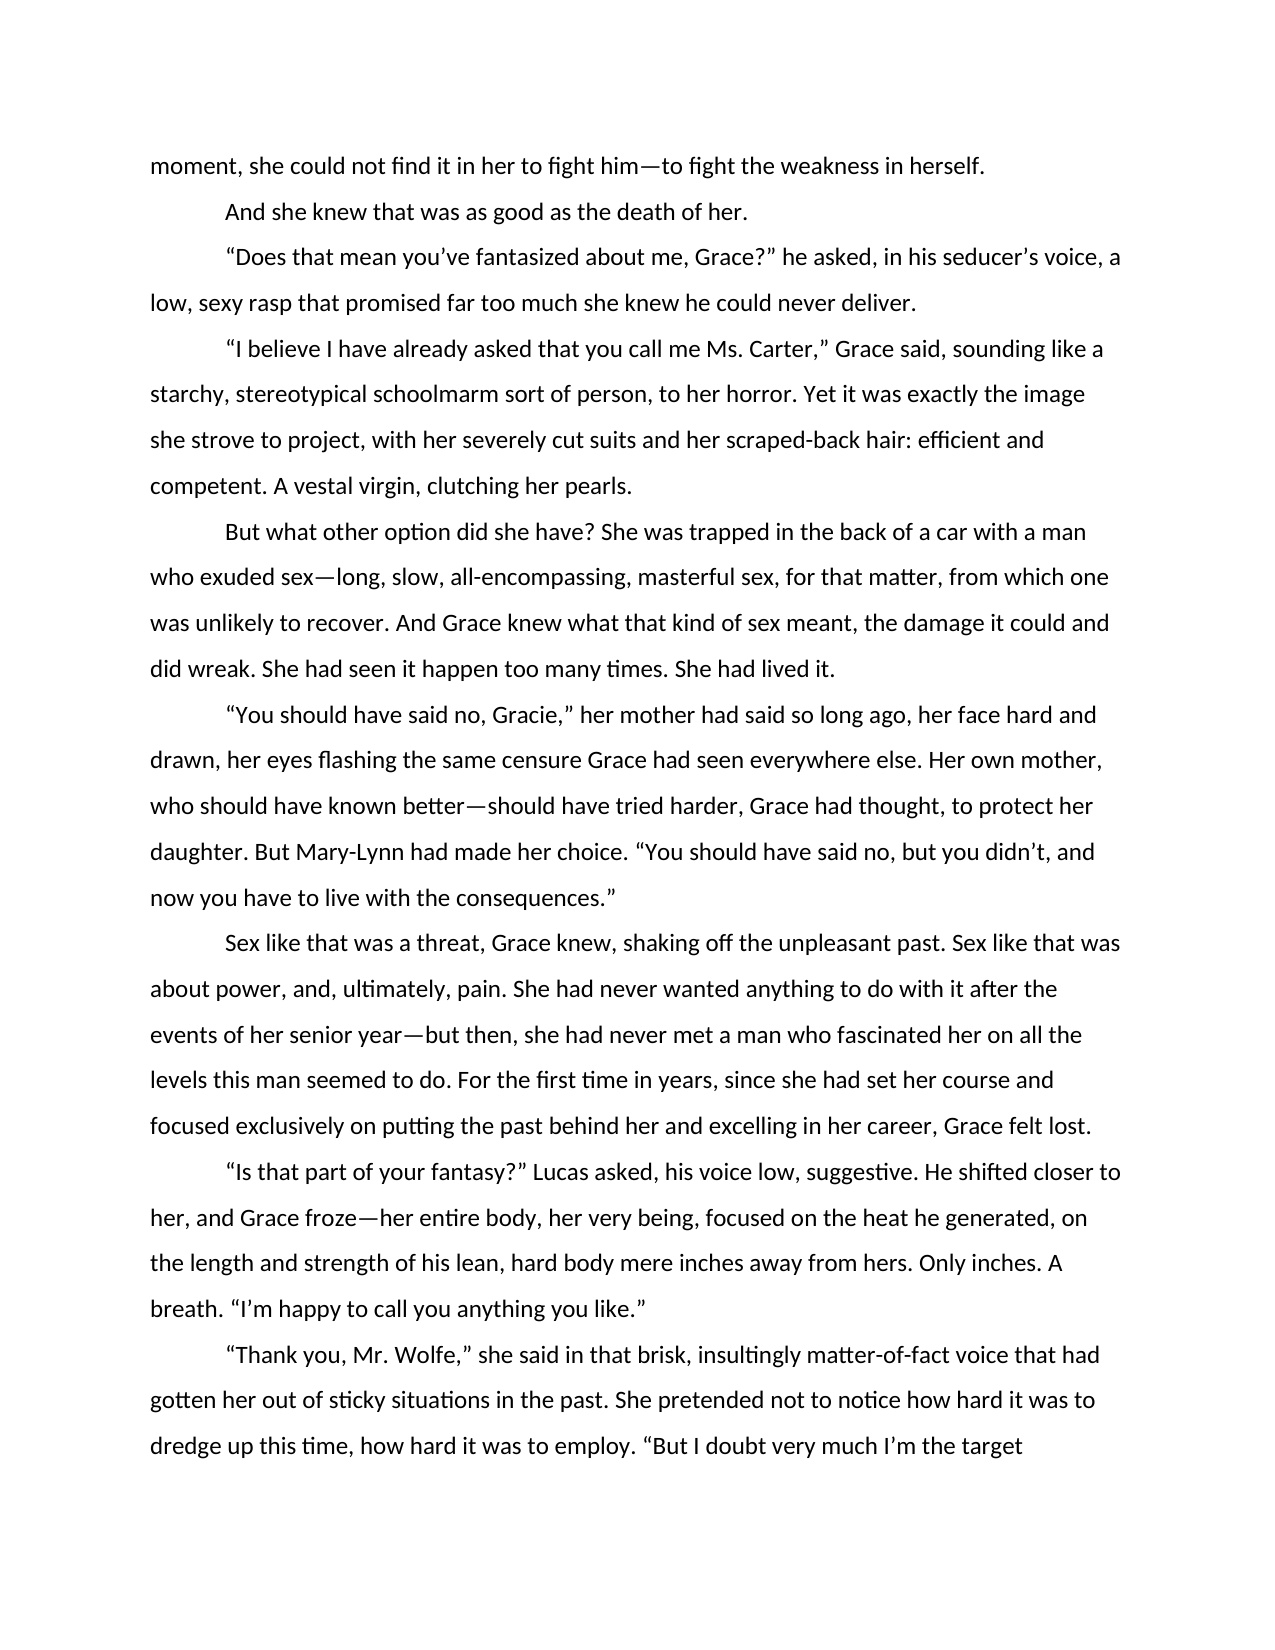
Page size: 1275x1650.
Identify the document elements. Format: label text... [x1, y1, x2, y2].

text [150, 1339, 1125, 1461]
text “Does that mean you’ve fantasized about me, Grace?” he asked, in his seducer’s voice, a low, sexy rasp that promised far too much she knew he could never deliver. [150, 241, 1125, 318]
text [150, 150, 1125, 181]
text “You should have said no, Gracie,” her mother had said so long ago, her face hard and drawn, her eyes flashing the same censure Grace had seen everywhere else. Her own mother, who should have known better—should have tried harder, Grace had thought, to protect her daughter. But Mary-Lynn had made her choice. “You should have said no, but you didn’t, and now you have to live with the consequences.” [150, 699, 1125, 912]
text “Is that part of your fantasy?” Lucas asked, his voice low, suggestive. He shifted closer to her, and Grace froze—her entire body, her very being, focused on the heat he generated, on the length and strength of his lean, hard body mere inches away from hers. Only inches. A breath. “I’m happy to call you anything you like.” [150, 1156, 1125, 1324]
text And she knew that was as good as the death of her. [150, 196, 1125, 226]
text Sex like that was a threat, Grace knew, shaking off the unpleasant past. Sex like that was about power, and, ultimately, pain. She had never wanted anything to do with it after the events of her senior year—but then, she had never met a man who fascinated her on all the levels this man seemed to do. For the first time in years, since she had set her course and focused exclusively on putting the past behind her and excelling in her career, Grace felt lost. [150, 927, 1125, 1141]
text “I believe I have already asked that you call me Ms. Carter,” Grace said, sounding like a starchy, stereotypical schoolmarm sort of person, to her horror. Yet it was exactly the image she strove to project, with her severely cut suits and her scraped-back hair: efficient and competent. A vestal virgin, clutching her pearls. [150, 333, 1125, 501]
text But what other option did she have? She was trapped in the back of a car with a man who exuded sex—long, slow, all-encompassing, masterful sex, for that matter, from which one was unlikely to recover. And Grace knew what that kind of sex meant, the damage it could and did wreak. She had seen it happen too many times. She had lived it. [150, 516, 1125, 683]
